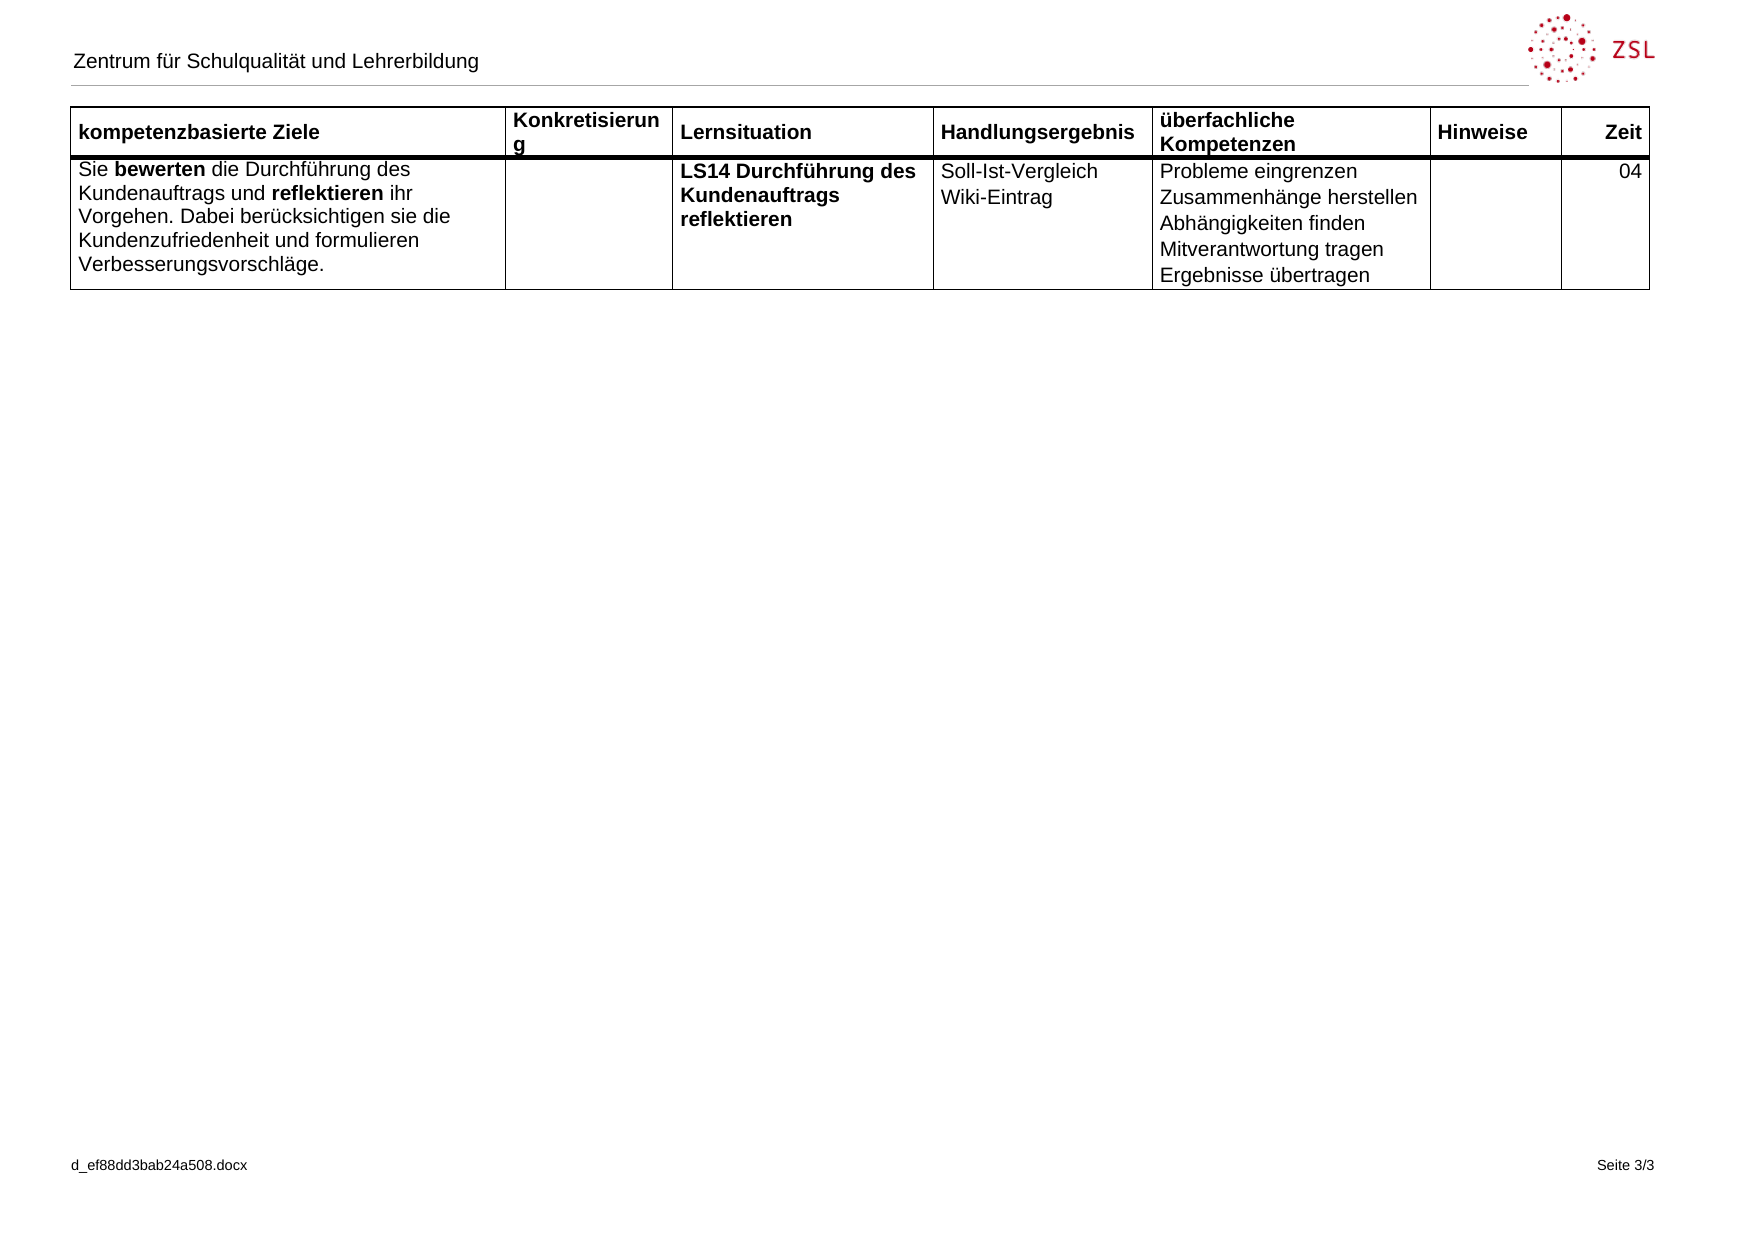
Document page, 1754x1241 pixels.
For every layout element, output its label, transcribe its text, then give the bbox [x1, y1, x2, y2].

table_cell Sie bewerten die Durchführung des Kundenauftrags und reflektieren ihr Vorgehen. Dabei berücksichtigen sie die Kundenzufriedenheit und formulieren Verbesserungsvorschläge. [71, 160, 505, 289]
table_header überfachliche Kompetenzen [1153, 108, 1430, 155]
table_header Zeit [1562, 108, 1649, 155]
table_header Lernsituation [673, 108, 933, 155]
table_header kompetenzbasierte Ziele [71, 108, 505, 155]
table_cell 04 [1562, 160, 1649, 289]
table_cell [506, 160, 672, 289]
table_cell Probleme eingrenzen Zusammenhänge herstellen Abhängigkeiten finden Mitverantwortung tragen Ergebnisse übertragen [1153, 160, 1430, 289]
table_cell LS14 Durchführung des Kundenauftrags reflektieren [673, 160, 933, 289]
table_header Konkretisierung [506, 108, 672, 155]
table_header Handlungsergebnis [934, 108, 1152, 155]
table_header Hinweise [1431, 108, 1561, 155]
table_cell Soll-Ist-Vergleich Wiki-Eintrag [934, 160, 1152, 289]
picture [1526, 13, 1657, 85]
table_cell [1431, 160, 1561, 289]
